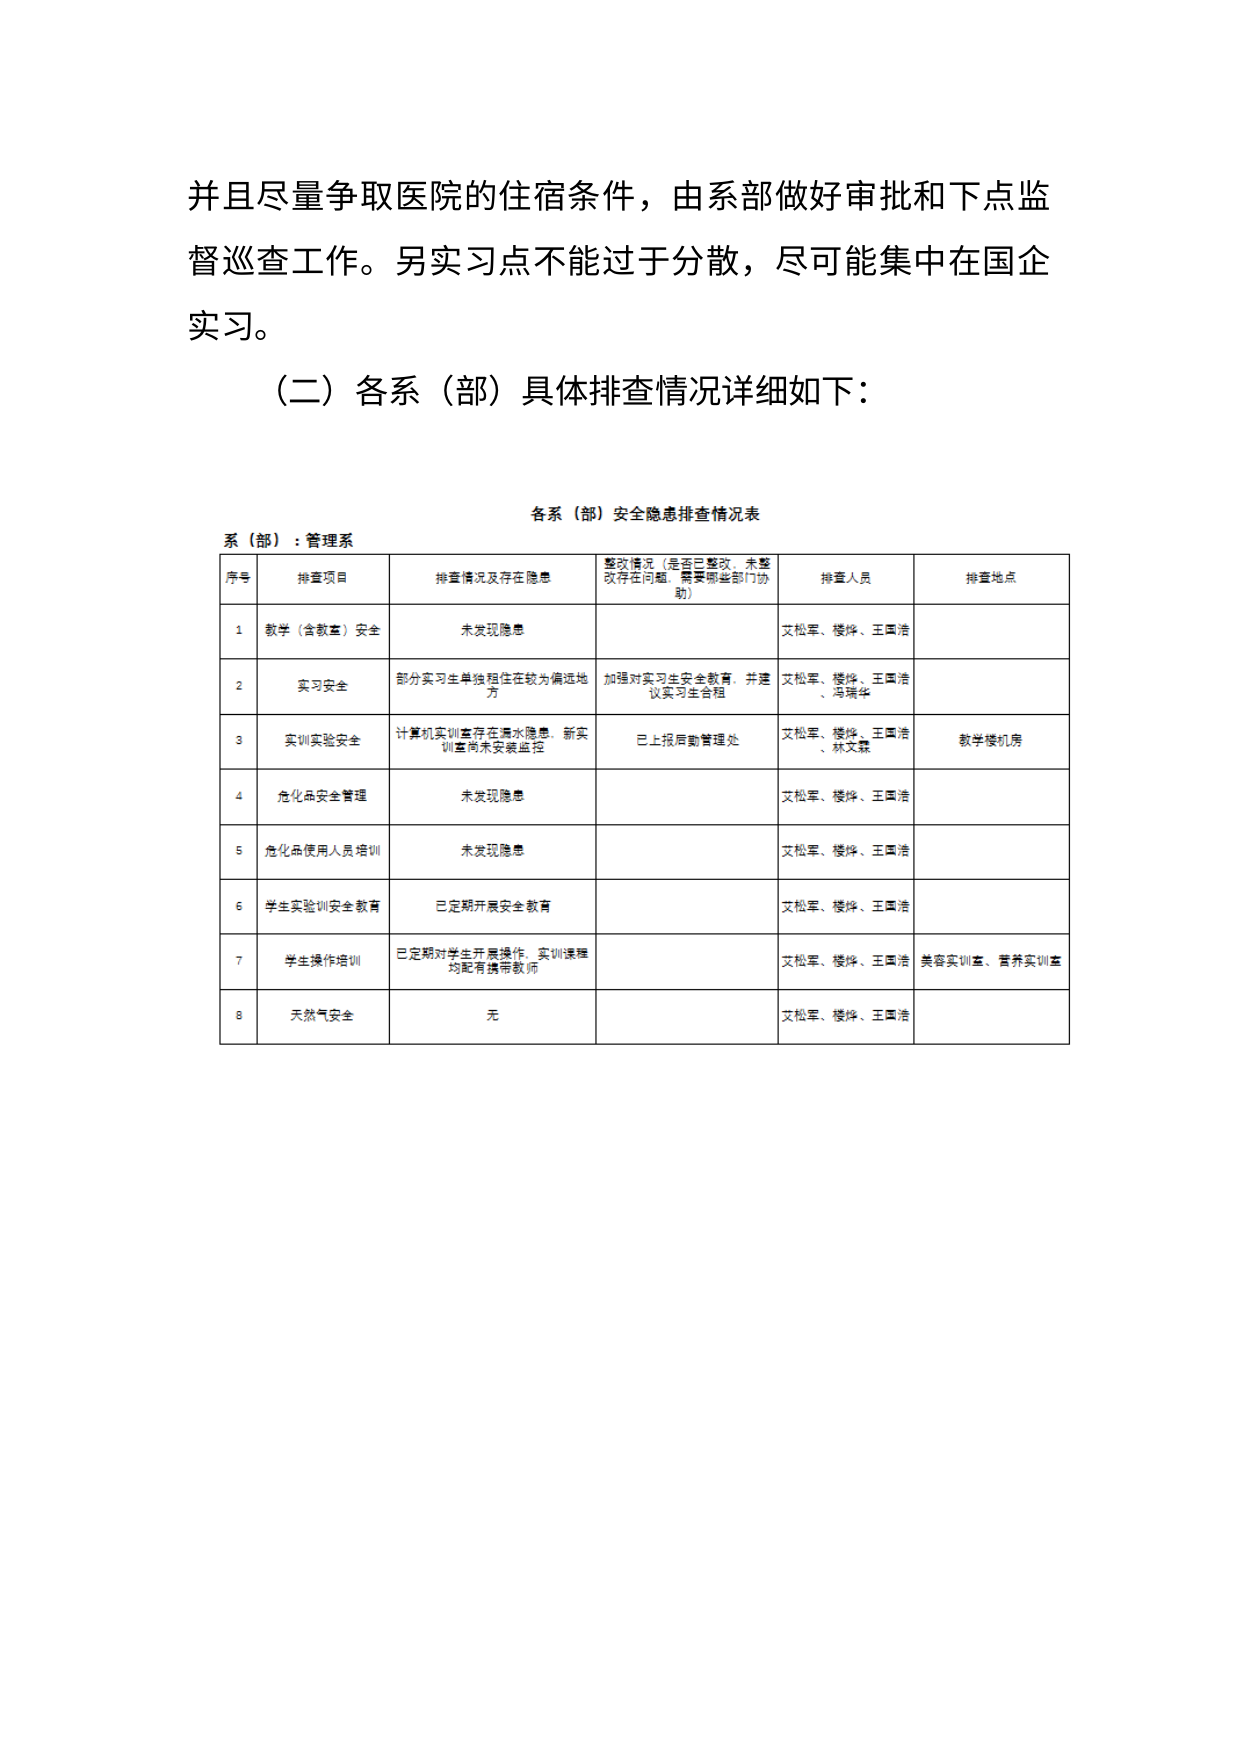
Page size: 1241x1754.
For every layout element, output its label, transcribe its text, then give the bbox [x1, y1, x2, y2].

picture [187, 454, 1113, 1075]
text （二）各系（部）具体排查情况详细如下： [187, 357, 1053, 422]
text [187, 162, 1053, 357]
